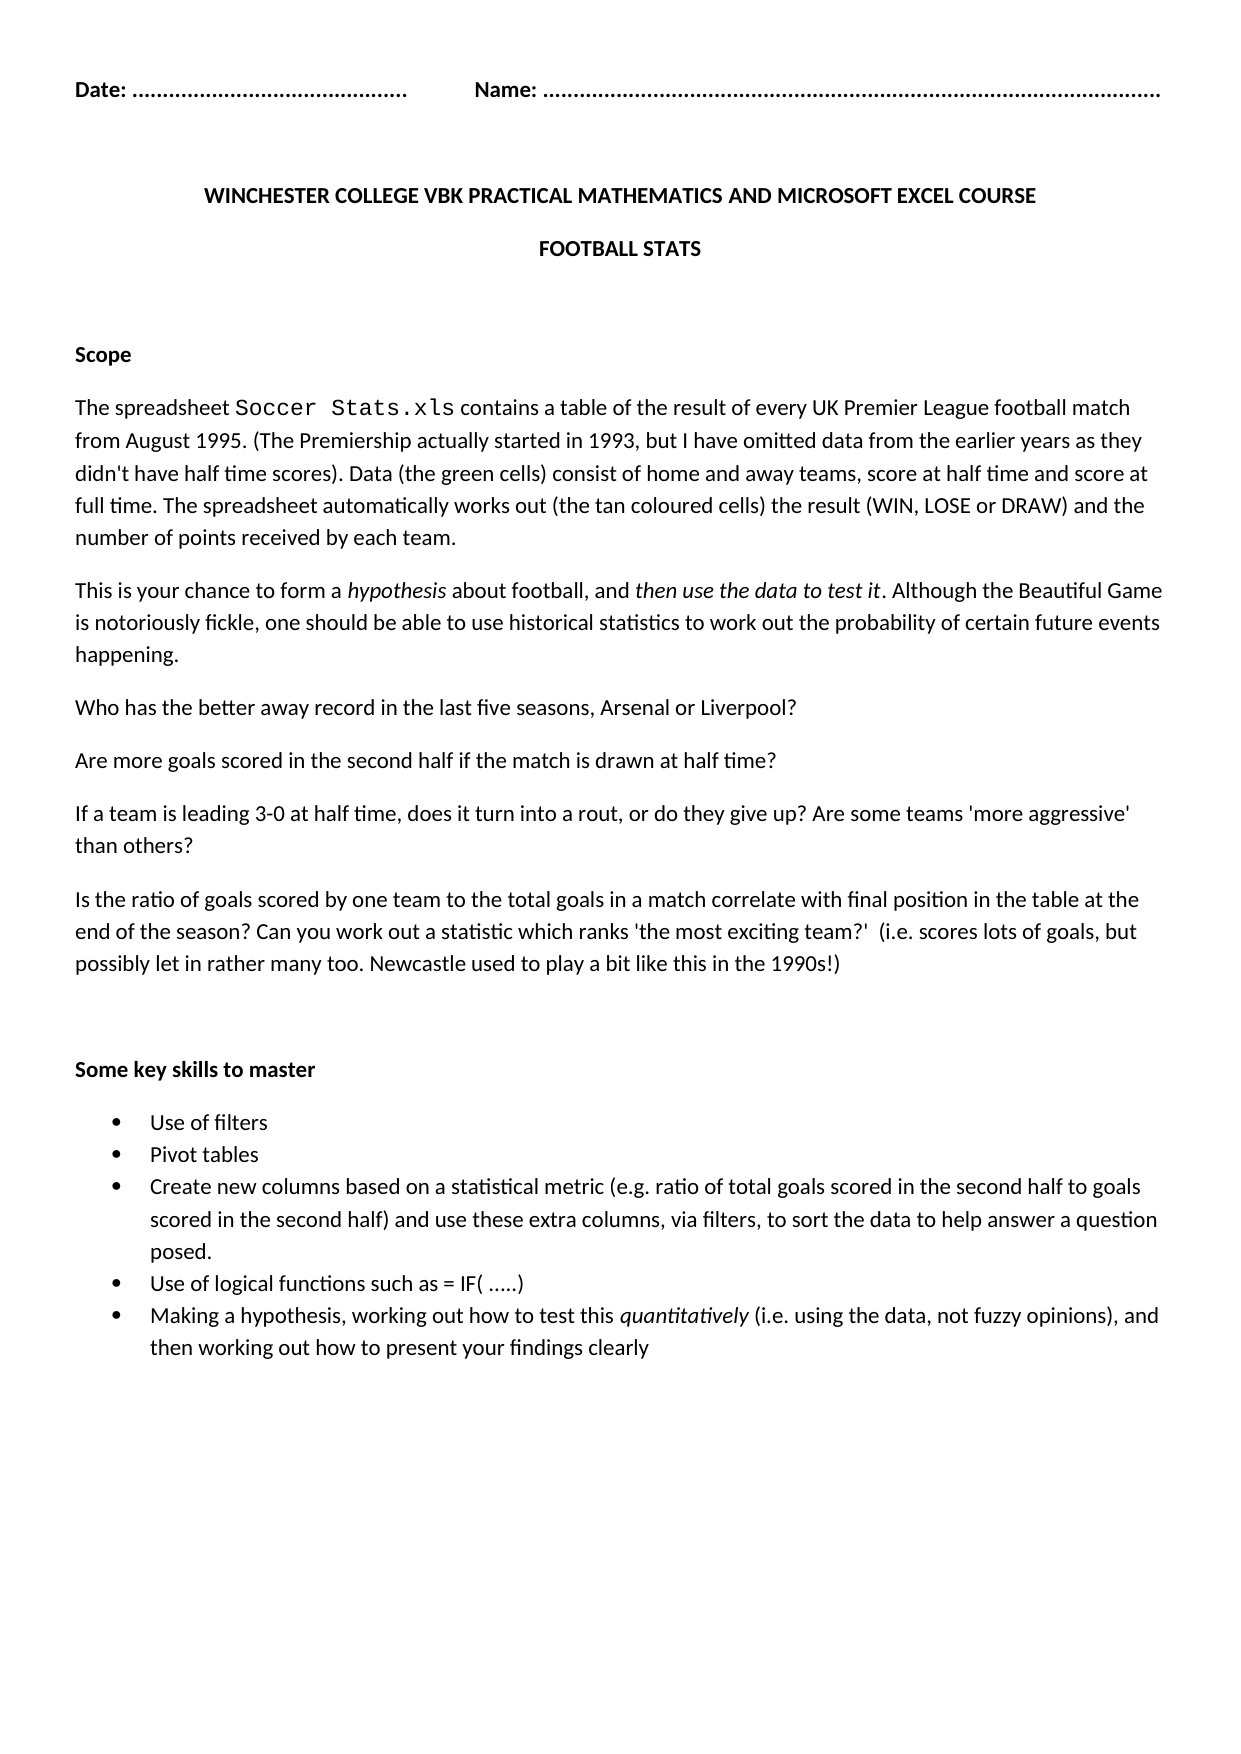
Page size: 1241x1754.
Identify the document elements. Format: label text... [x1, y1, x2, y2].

text The spreadsheet Soccer Stats.xls contains a table of the result of every UK Premier League football match from August 1995. (The Premiership actually started in 1993, but I have omitted data from the earlier years as they didn't have half time scores). Data (the green cells) consist of home and away teams, score at half time and score at full time. The spreadsheet automatically works out (the tan coloured cells) the result (WIN, LOSE or DRAW) and the number of points received by each team. [75, 393, 1165, 551]
text Who has the better away record in the last five seasons, Arsenal or Liverpool? [75, 693, 1165, 721]
list Use of filters [112, 1108, 1165, 1136]
list Create new columns based on a statistical metric (e.g. ratio of total goals scored in the second half to goals scored in the second half) and use these extra columns, via filters, to sort the data to help answer a question posed. [112, 1172, 1165, 1265]
text Is the ratio of goals scored by one team to the total goals in a match correlate with final position in the table at the end of the season? Can you work out a statistic which ranks 'the most exciting team?' (i.e. scores lots of goals, but possibly let in rather many too. Newcastle used to play a bit like this in the 1990s!) [75, 885, 1165, 977]
list Use of logical functions such as = IF( .....) [112, 1269, 1165, 1297]
text WINCHESTER COLLEGE VBK PRACTICAL MATHEMATICS AND MICROSOFT EXCEL COURSE [75, 181, 1165, 209]
text FOOTBALL STATS [75, 234, 1165, 262]
list Pivot tables [112, 1140, 1165, 1168]
text Date: ............................................. Name: ..................................................................................................... [75, 75, 1165, 103]
text Are more goals scored in the second half if the match is drawn at half time? [75, 746, 1165, 774]
text Some key skills to master [75, 1055, 1165, 1083]
list Making a hypothesis, working out how to test this quantitatively (i.e. using the data, not fuzzy opinions), and then working out how to present your findings clearly [112, 1301, 1165, 1361]
text If a team is leading 3-0 at half time, does it turn into a rout, or do they give up? Are some teams 'more aggressive' than others? [75, 799, 1165, 860]
text Scope [75, 340, 1165, 368]
text This is your chance to form a hypothesis about football, and then use the data to test it. Although the Beautiful Game is notoriously fickle, one should be able to use historical statistics to work out the probability of certain future events happening. [75, 576, 1165, 668]
